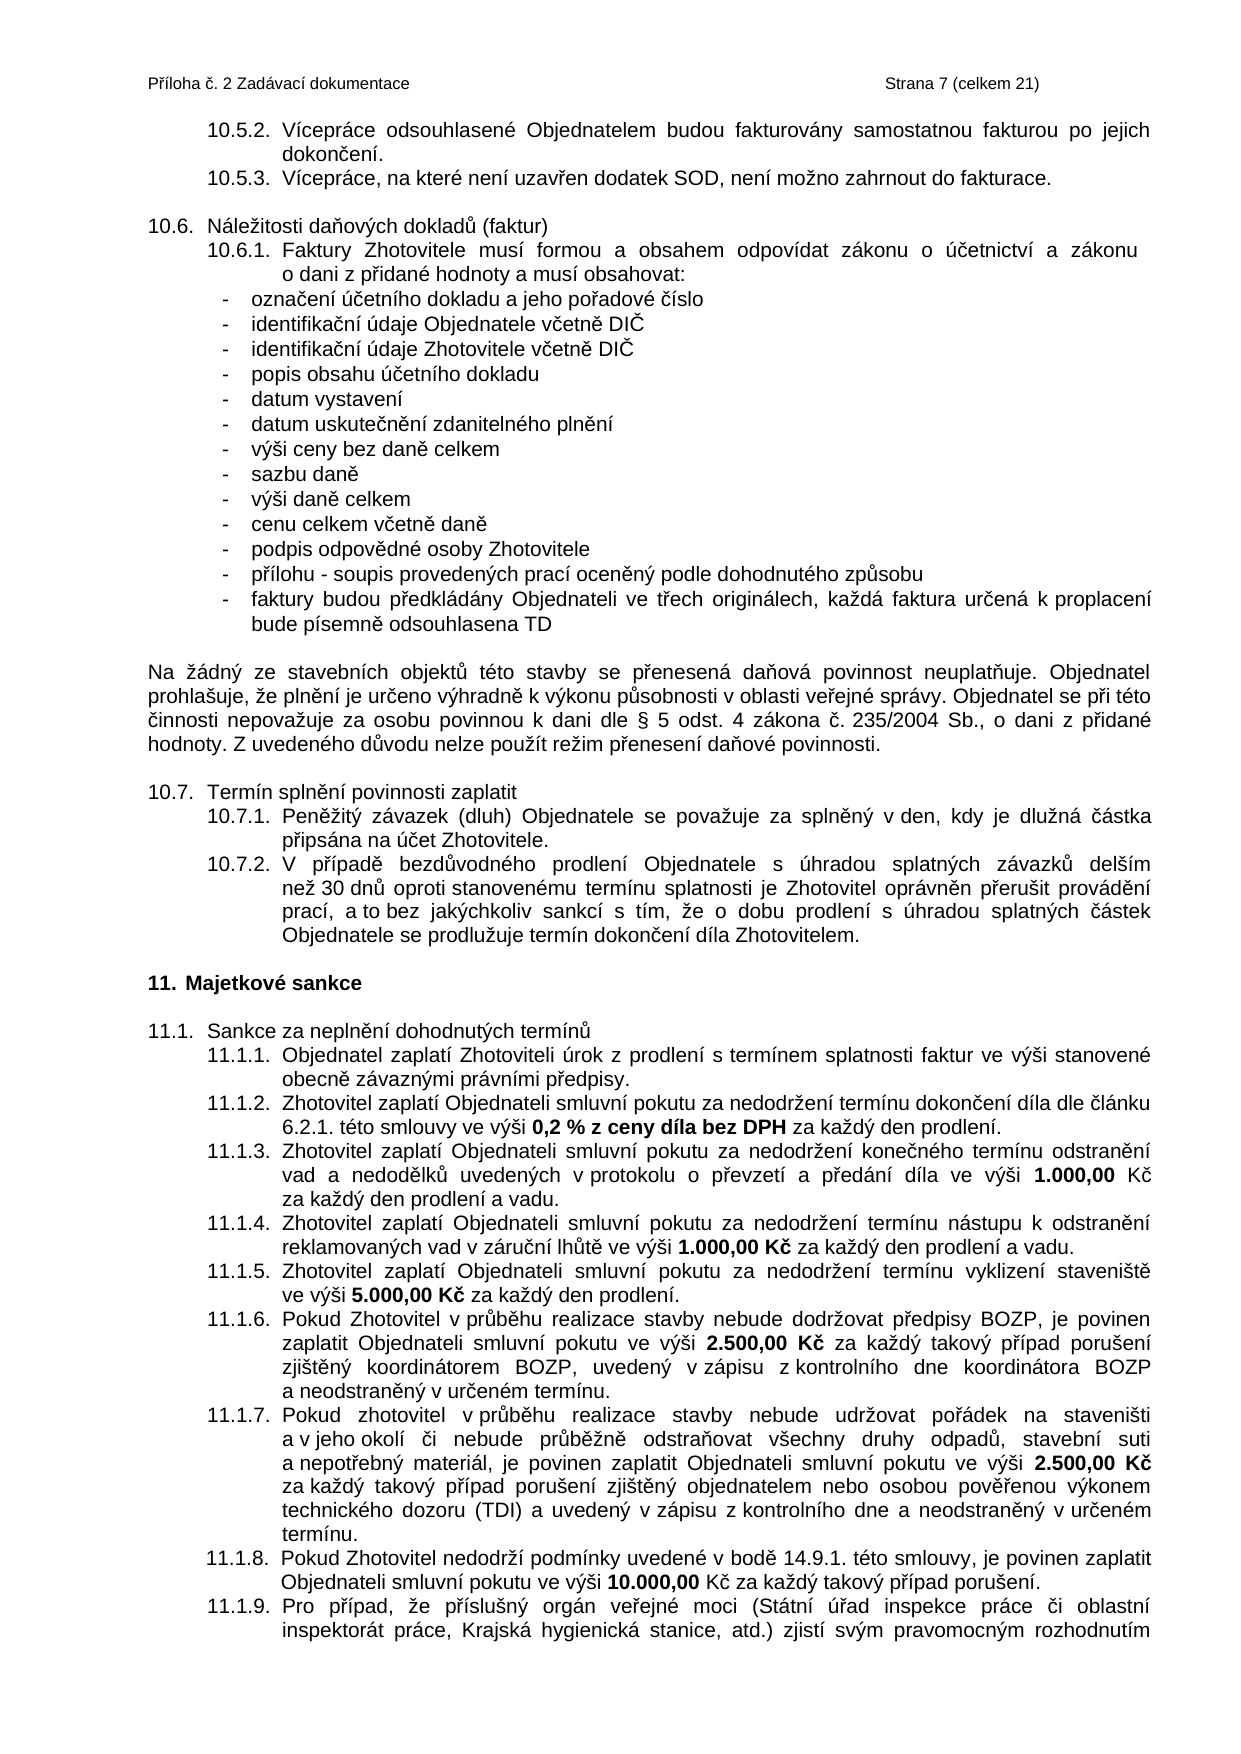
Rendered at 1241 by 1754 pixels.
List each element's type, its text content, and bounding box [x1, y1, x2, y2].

list Pokud Zhotovitel nedodrží podmínky uvedené v bodě 14.9.1. této smlouvy, je povinen zaplatit Objednateli smluvní pokutu ve výši 10.000,00 Kč za každý takový případ porušení. [206, 1546, 1152, 1594]
list Náležitosti daňových dokladů (faktur) [148, 214, 1152, 238]
list výši ceny bez daně celkem [222, 436, 1152, 461]
list datum uskutečnění zdanitelného plnění [222, 411, 1152, 436]
list sazbu daně [222, 461, 1152, 486]
list Peněžitý závazek (dluh) Objednatele se považuje za splněný v den, kdy je dlužná částka připsána na účet Zhotovitele. [207, 803, 1152, 851]
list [207, 1594, 1152, 1642]
list Faktury Zhotovitele musí formou a obsahem odpovídat zákonu o účetnictví a zákonu o dani z přidané hodnoty a musí obsahovat: [207, 238, 1152, 286]
list V případě bezdůvodného prodlení Objednatele s úhradou splatných závazků delším než 30 dnů oproti stanovenému termínu splatnosti je Zhotovitel oprávněn přerušit provádění prací, a to bez jakýchkoliv sankcí s tím, že o dobu prodlení s úhradou splatných částek Objednatele se prodlužuje termín dokončení díla Zhotovitelem. [207, 851, 1152, 947]
list Vícepráce odsouhlasené Objednatelem budou fakturovány samostatnou fakturou po jejich dokončení. [207, 118, 1152, 166]
list Zhotovitel zaplatí Objednateli smluvní pokutu za nedodržení termínu dokončení díla dle článku 6.2.1. této smlouvy ve výši 0,2 % z ceny díla bez DPH za každý den prodlení. [207, 1091, 1152, 1139]
list Pokud zhotovitel v průběhu realizace stavby nebude udržovat pořádek na staveništi a v jeho okolí či nebude průběžně odstraňovat všechny druhy odpadů, stavební suti a nepotřebný materiál, je povinen zaplatit Objednateli smluvní pokutu ve výši 2.500,00 Kč za každý takový případ porušení zjištěný objednatelem nebo osobou pověřenou výkonem technického dozoru (TDI) a uvedený v zápisu z kontrolního dne a neodstraněný v určeném termínu. [207, 1402, 1152, 1546]
list Zhotovitel zaplatí Objednateli smluvní pokutu za nedodržení termínu nástupu k odstranění reklamovaných vad v záruční lhůtě ve výši 1.000,00 Kč za každý den prodlení a vadu. [207, 1211, 1152, 1259]
list Pokud Zhotovitel v průběhu realizace stavby nebude dodržovat předpisy BOZP, je povinen zaplatit Objednateli smluvní pokutu ve výši 2.500,00 Kč za každý takový případ porušení zjištěný koordinátorem BOZP, uvedený v zápisu z kontrolního dne koordinátora BOZP a neodstraněný v určeném termínu. [207, 1307, 1152, 1402]
list datum vystavení [222, 386, 1152, 411]
list Majetkové sankce [148, 971, 1152, 995]
list výši daně celkem [222, 486, 1152, 511]
list identifikační údaje Zhotovitele včetně DIČ [222, 336, 1152, 361]
list identifikační údaje Objednatele včetně DIČ [222, 311, 1152, 336]
list Vícepráce, na které není uzavřen dodatek SOD, není možno zahrnout do fakturace. [207, 166, 1152, 190]
list faktury budou předkládány Objednateli ve třech originálech, každá faktura určená k proplacení bude písemně odsouhlasena TD [222, 586, 1152, 636]
list cenu celkem včetně daně [222, 511, 1152, 536]
list Termín splnění povinnosti zaplatit [148, 779, 1152, 803]
list Objednatel zaplatí Zhotoviteli úrok z prodlení s termínem splatnosti faktur ve výši stanovené obecně závaznými právními předpisy. [207, 1043, 1152, 1091]
list podpis odpovědné osoby Zhotovitele [222, 536, 1152, 561]
list označení účetního dokladu a jeho pořadové číslo [222, 286, 1152, 311]
list přílohu - soupis provedených prací oceněný podle dohodnutého způsobu [222, 561, 1152, 586]
list popis obsahu účetního dokladu [222, 361, 1152, 386]
text Na žádný ze stavebních objektů této stavby se přenesená daňová povinnost neuplatňuje. Objednatel prohlašuje, že plnění je určeno výhradně k výkonu působnosti v oblasti veřejné správy. Objednatel se při této činnosti nepovažuje za osobu povinnou k dani dle § 5 odst. 4 zákona č. 235/2004 Sb., o dani z přidané hodnoty. Z uvedeného důvodu nelze použít režim přenesení daňové povinnosti. [148, 660, 1152, 756]
list Sankce za neplnění dohodnutých termínů [148, 1019, 1152, 1043]
list Zhotovitel zaplatí Objednateli smluvní pokutu za nedodržení konečného termínu odstranění vad a nedodělků uvedených v protokolu o převzetí a předání díla ve výši 1.000,00 Kč za každý den prodlení a vadu. [207, 1139, 1152, 1211]
list Zhotovitel zaplatí Objednateli smluvní pokutu za nedodržení termínu vyklizení staveniště ve výši 5.000,00 Kč za každý den prodlení. [207, 1259, 1152, 1307]
